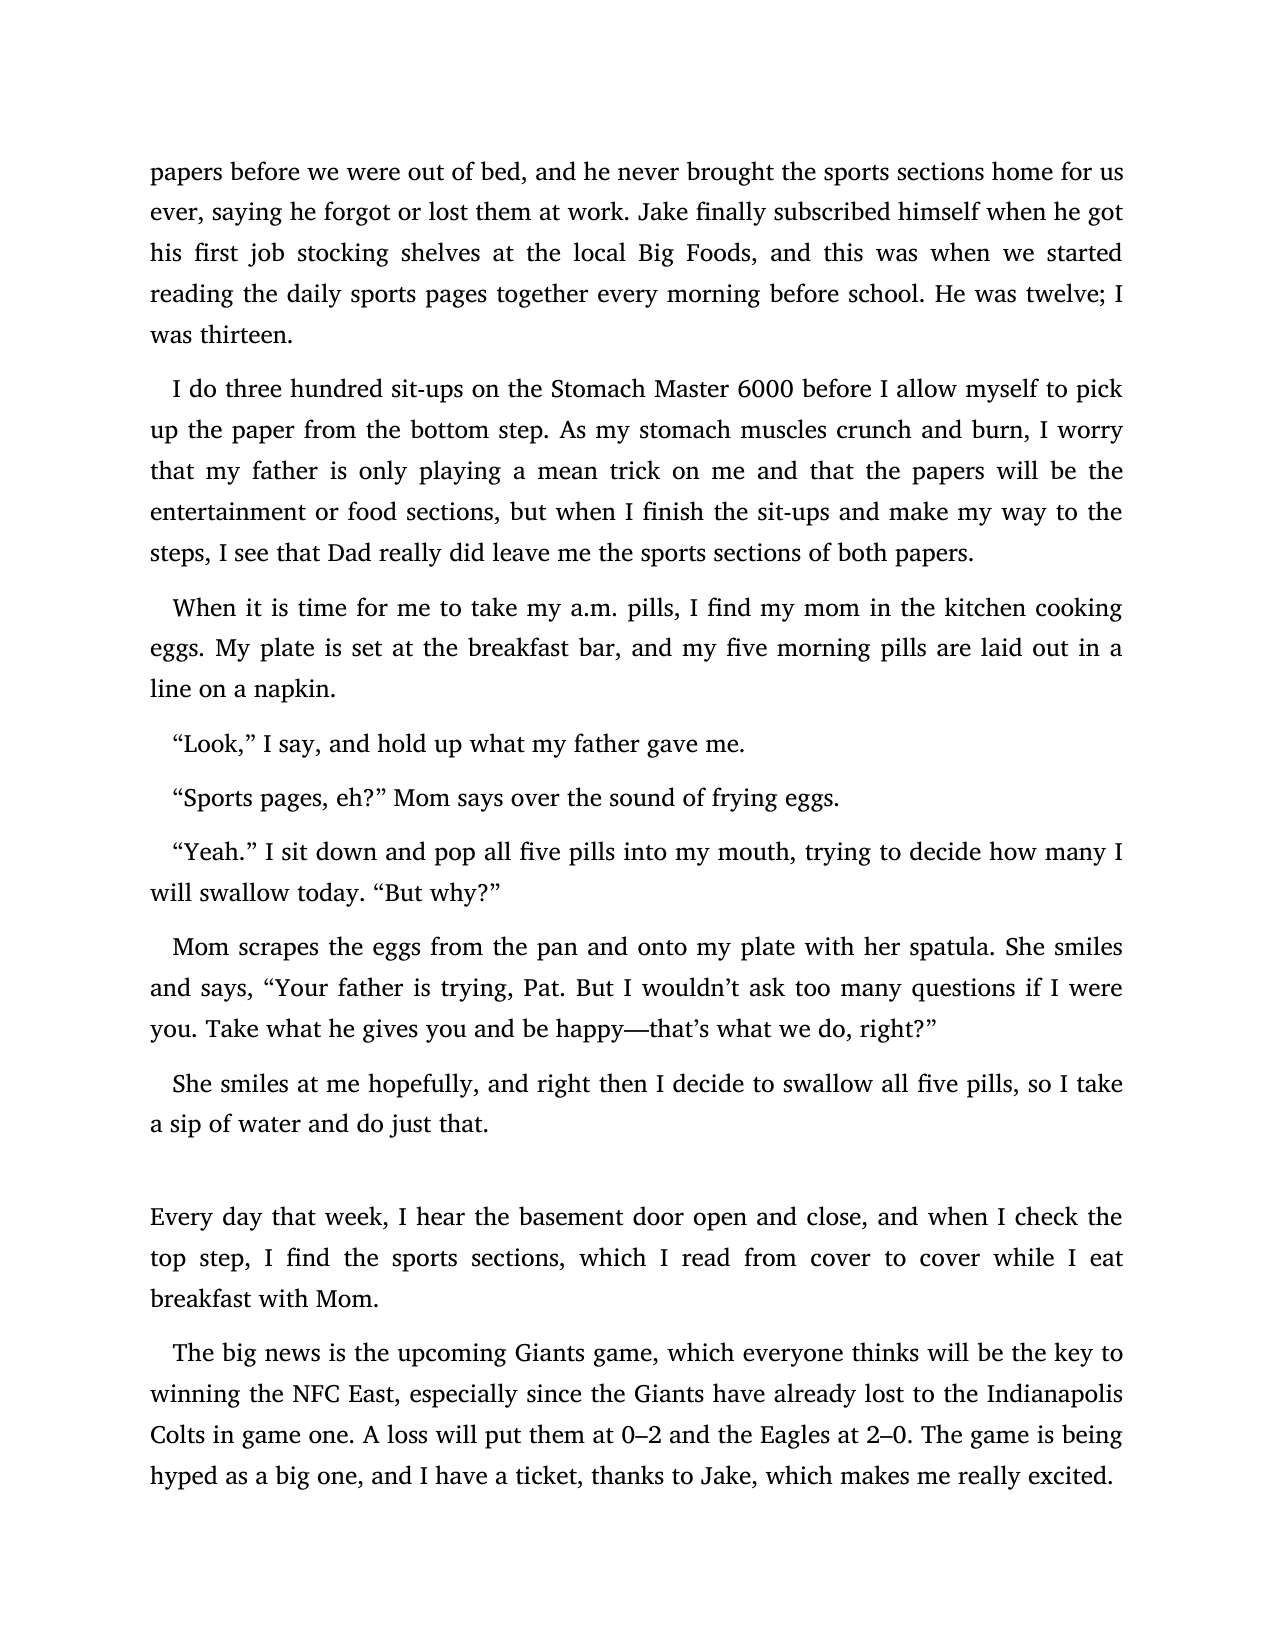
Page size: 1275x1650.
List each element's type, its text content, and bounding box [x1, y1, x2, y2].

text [150, 150, 1125, 355]
text Mom scrapes the eggs from the pan and onto my plate with her spatula. She smiles and says, “Your father is trying, Pat. But I wouldn’t ask too many questions if I were you. Take what he gives you and be happy—that’s what we do, right?” [150, 926, 1125, 1049]
text The big news is the upcoming Giants game, which everyone thinks will be the key to winning the NFC East, especially since the Giants have already lost to the Indianapolis Colts in game one. A loss will put them at 0–2 and the Eagles at 2–0. The game is being hyped as a big one, and I have a ticket, thanks to Jake, which makes me really excited. [150, 1332, 1125, 1496]
text When it is time for me to take my a.m. pills, I find my mom in the kitchen cooking eggs. My plate is set at the breakfast bar, and my five morning pills are laid out in a line on a napkin. [150, 586, 1125, 709]
text “Sports pages, eh?” Mom says over the sound of frying eggs. [150, 776, 1125, 817]
text “Yeah.” I sit down and pop all five pills into my mouth, trying to decide how many I will swallow today. “But why?” [150, 831, 1125, 913]
text I do three hundred sit-ups on the Stomach Master 6000 before I allow myself to pick up the paper from the bottom step. As my stomach muscles crunch and burn, I worry that my father is only playing a mean trick on me and that the papers will be the entertainment or food sections, but when I finish the sit-ups and make my way to the steps, I see that Dad really did leave me the sports sections of both papers. [150, 368, 1125, 573]
text “Look,” I say, and hold up what my father gave me. [150, 722, 1125, 763]
text She smiles at me hopefully, and right then I decide to swallow all five pills, so I take a sip of water and do just that. [150, 1062, 1125, 1144]
text Every day that week, I hear the basement door open and close, and when I check the top step, I find the sports sections, which I read from cover to cover while I eat breakfast with Mom. [150, 1196, 1125, 1318]
